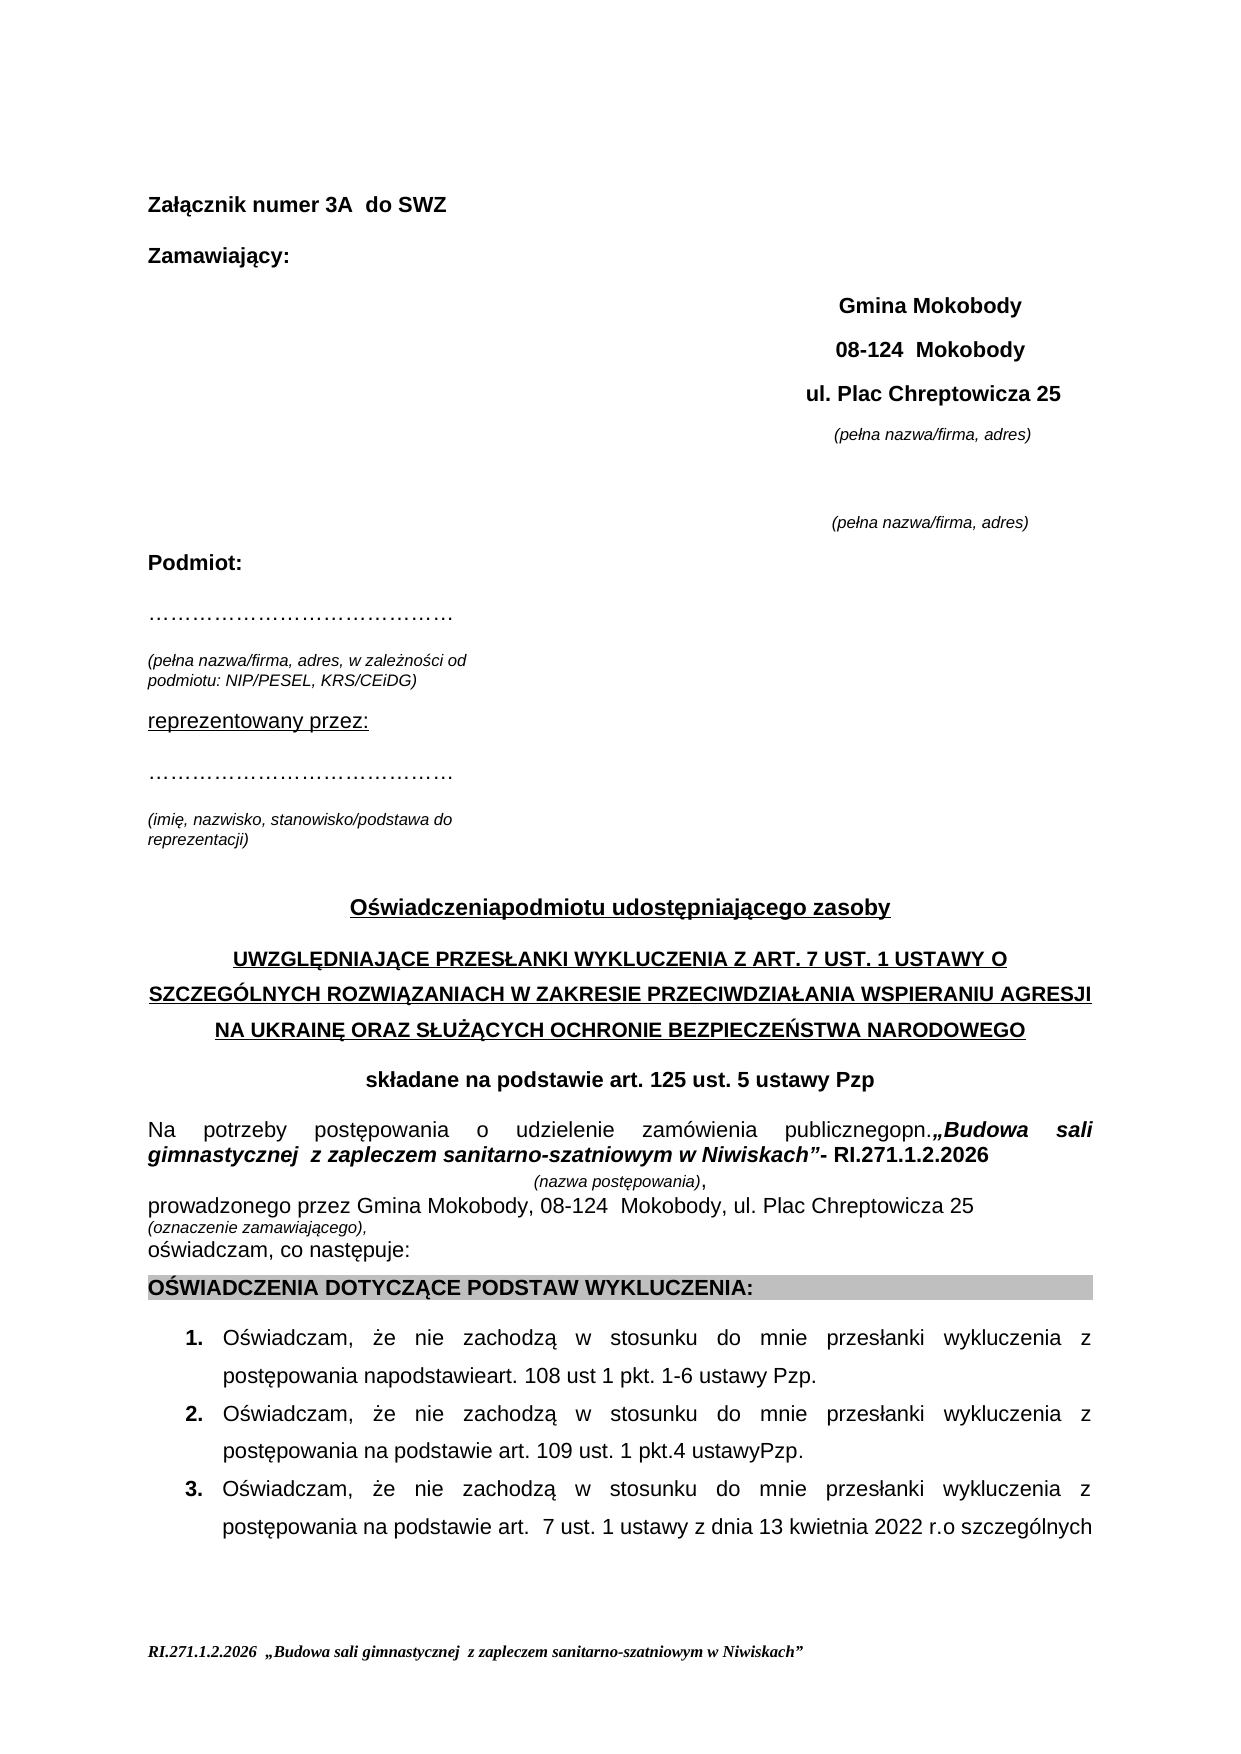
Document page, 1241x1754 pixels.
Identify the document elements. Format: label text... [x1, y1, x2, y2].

text (pełna nazwa/firma, adres) [768, 512, 1093, 532]
text Podmiot: [148, 550, 1093, 575]
text (pełna nazwa/firma, adres) [768, 425, 1093, 444]
text …………………………………… [148, 600, 472, 625]
text ul. Plac Chreptowicza 25 [768, 381, 1093, 406]
list Oświadczam, że nie zachodzą w stosunku do mnie przesłanki wykluczenia z postępowania napodstawieart. 108 ust 1 pkt. 1-6 ustawy Pzp. [185, 1325, 1093, 1388]
text OŚWIADCZENIA DOTYCZĄCE PODSTAW WYKLUCZENIA: [148, 1275, 1093, 1300]
text oświadczam, co następuje: [148, 1237, 1093, 1262]
text składane na podstawie art. 125 ust. 5 ustawy Pzp [148, 1067, 1093, 1092]
text Załącznik numer 3A do SWZ [148, 192, 1093, 217]
text Oświadczeniapodmiotu udostępniającego zasoby [148, 894, 1093, 921]
text …………………………………… [148, 759, 472, 784]
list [185, 1476, 1093, 1539]
text UWZGLĘDNIAJĄCE PRZESŁANKI WYKLUCZENIA Z ART. 7 UST. 1 USTAWY o szczególnych rozwiązaniach w zakresie przeciwdziałania wspieraniu agresji na Ukrainę oraz służących ochronie bezpieczeństwa narodowego [148, 946, 1093, 1042]
text Zamawiający: [148, 243, 1093, 268]
text (pełna nazwa/firma, adres, w zależności od podmiotu: NIP/PESEL, KRS/CEiDG) [148, 651, 472, 690]
text 08-124 Mokobody [768, 337, 1093, 362]
text (imię, nazwisko, stanowisko/podstawa do reprezentacji) [148, 809, 472, 849]
text (oznaczenie zamawiającego), [148, 1218, 1093, 1237]
text Gmina Mokobody [768, 293, 1093, 318]
text (nazwa postępowania), [148, 1167, 1093, 1193]
text reprezentowany przez: [148, 708, 1093, 734]
text prowadzonego przez Gmina Mokobody, 08-124 Mokobody, ul. Plac Chreptowicza 25 [148, 1193, 1093, 1218]
text Na potrzeby postępowania o udzielenie zamówienia publicznegopn.„Budowa sali gimnastycznej z zapleczem sanitarno-szatniowym w Niwiskach”- RI.271.1.2.2026 [148, 1117, 1093, 1167]
list Oświadczam, że nie zachodzą w stosunku do mnie przesłanki wykluczenia z postępowania na podstawie art. 109 ust. 1 pkt.4 ustawyPzp. [185, 1401, 1093, 1464]
